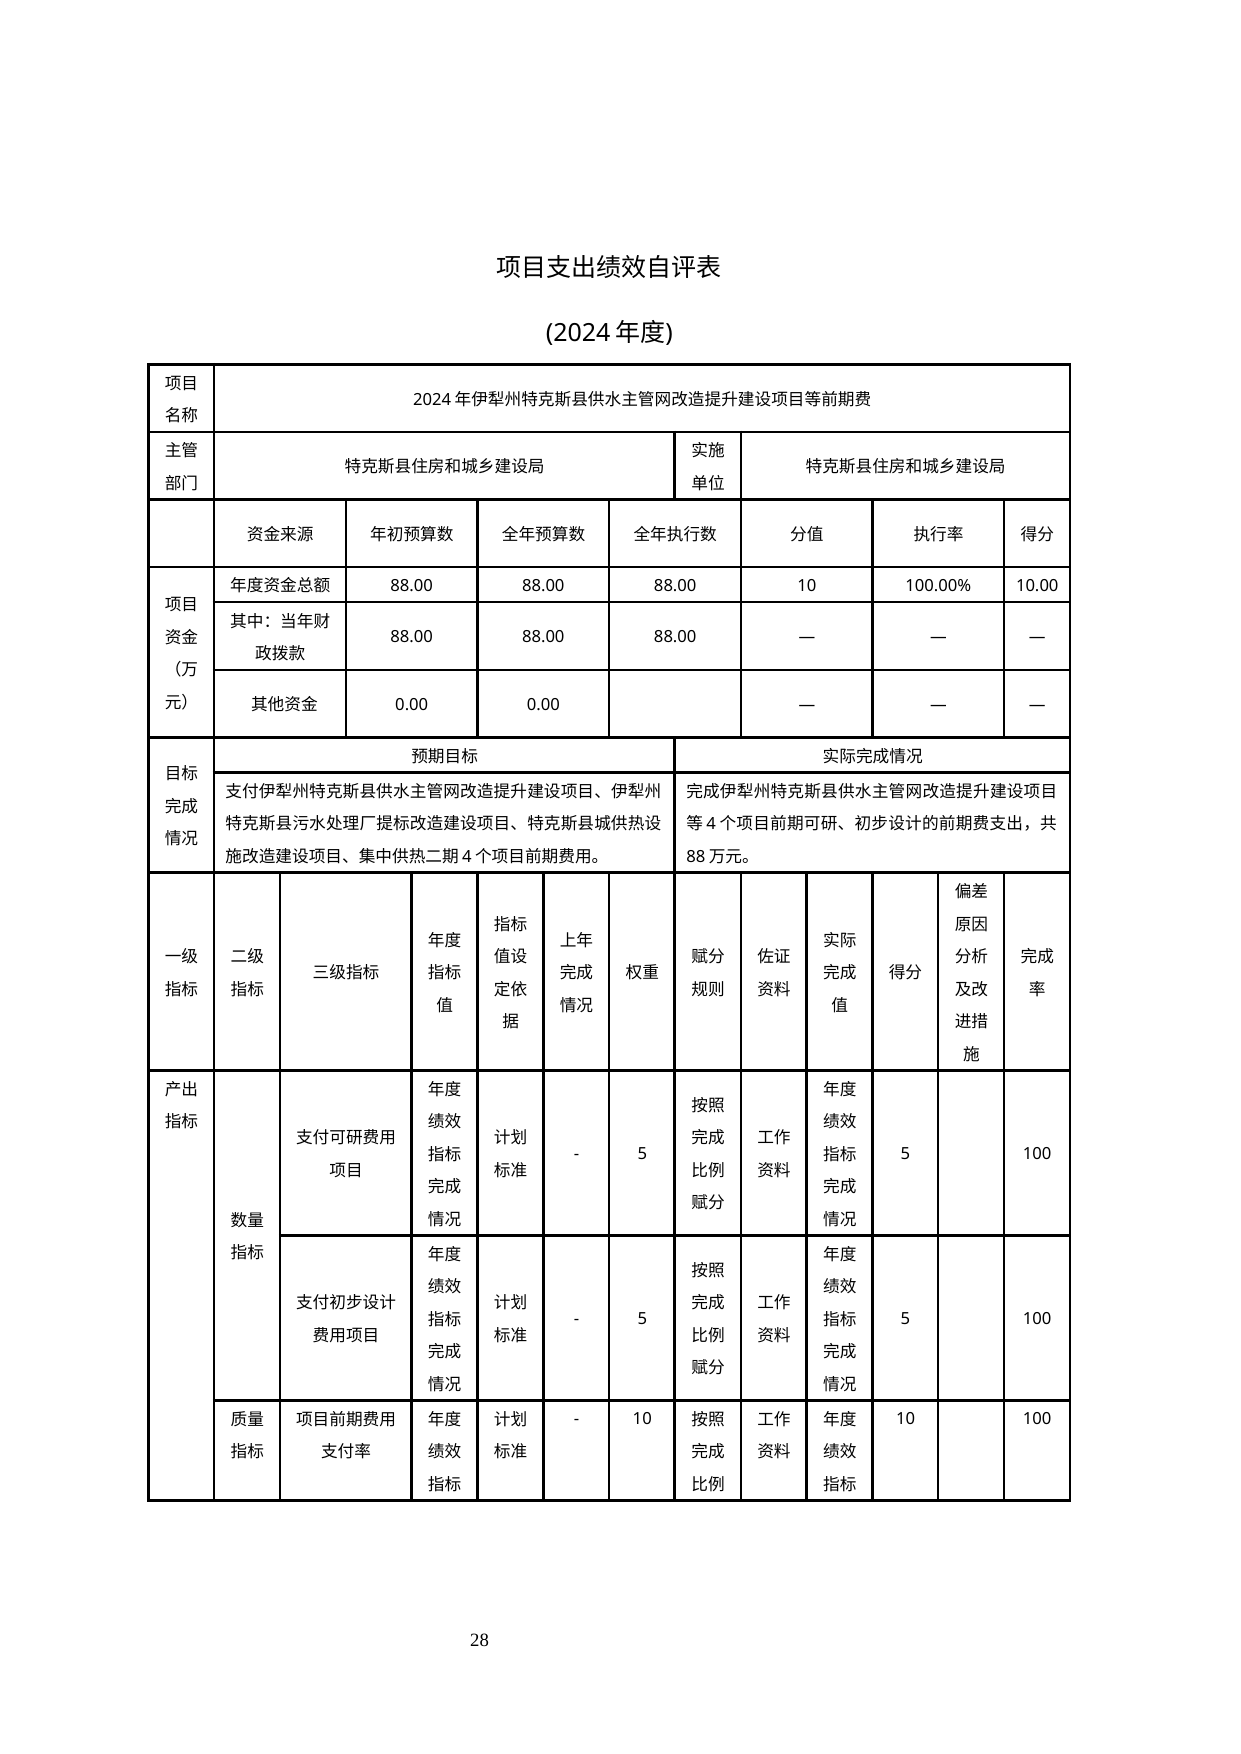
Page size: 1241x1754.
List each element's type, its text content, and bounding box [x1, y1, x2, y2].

table_cell [939, 1072, 1003, 1234]
table_cell 年度指标值 [413, 874, 476, 1069]
table_cell 年度绩效指标完成情况 [808, 1072, 871, 1234]
table_cell 年初预算数 [347, 501, 476, 566]
table_cell 88.00 [479, 603, 608, 668]
table_cell 88.00 [347, 568, 476, 601]
table_cell 工作资料 [742, 1237, 805, 1399]
table_cell 5 [874, 1072, 937, 1234]
table_cell 支付初步设计费用项目 [281, 1237, 410, 1399]
table_cell 实际完成值 [808, 874, 871, 1069]
table_cell 主管部门 [150, 433, 213, 498]
table_cell 88.00 [610, 603, 740, 668]
table_cell 完成率 [1005, 874, 1069, 1069]
table_cell 实际完成情况 [676, 739, 1069, 771]
table_cell 项目资金 （万元） [150, 568, 213, 736]
table_cell 特克斯县住房和城乡建设局 [742, 433, 1069, 498]
table_cell - [545, 1402, 608, 1499]
table_cell [150, 501, 213, 566]
table_cell 预期目标 [215, 739, 673, 771]
table_cell 质量指标 [215, 1402, 279, 1499]
table_cell [939, 1402, 1003, 1499]
table_cell 目标完成情况 [150, 739, 213, 871]
table_cell 分值 [742, 501, 871, 566]
table_cell 2024年伊犁州特克斯县供水主管网改造提升建设项目等前期费 [215, 366, 1069, 431]
table_cell 计划标准 [479, 1402, 542, 1499]
table_cell [610, 671, 740, 736]
table_cell - [545, 1072, 608, 1234]
table_cell 赋分规则 [676, 874, 740, 1069]
table_cell 其他资金 [215, 671, 345, 736]
table_cell [939, 1237, 1003, 1399]
table_cell 一级指标 [150, 874, 213, 1069]
table_cell 权重 [610, 874, 673, 1069]
table_cell 佐证资料 [742, 874, 805, 1069]
table_cell - [545, 1237, 608, 1399]
table_cell 实施单位 [676, 433, 740, 498]
table_cell 计划标准 [479, 1072, 542, 1234]
table_cell — [1005, 671, 1069, 736]
table_cell 100 [1005, 1237, 1069, 1399]
table_cell 100 [1005, 1072, 1069, 1234]
table_cell 三级指标 [281, 874, 410, 1069]
table_cell 5 [610, 1072, 673, 1234]
table_cell — [1005, 603, 1069, 668]
table_cell 资金来源 [215, 501, 345, 566]
table_cell 得分 [1005, 501, 1069, 566]
table_cell 工作资料 [742, 1072, 805, 1234]
table_cell — [874, 671, 1003, 736]
table_cell 计划标准 [479, 1237, 542, 1399]
table_cell 年度绩效指标完成情况 [413, 1402, 476, 1499]
table_cell 项目前期费用支付率 [281, 1402, 410, 1499]
table_cell 10 [742, 568, 871, 601]
table_cell 得分 [874, 874, 937, 1069]
table_cell 88.00 [479, 568, 608, 601]
table_cell 年度绩效指标完成情况 [413, 1072, 476, 1234]
table_cell 年度绩效指标完成情况 [808, 1237, 871, 1399]
table_cell 10 [610, 1402, 673, 1499]
table_cell 全年执行数 [610, 501, 740, 566]
table_cell 完成伊犁州特克斯县供水主管网改造提升建设项目等4个项目前期可研、初步设计的前期费支出，共88万元。 [676, 774, 1069, 871]
table_cell 按照完成比例赋分 [676, 1072, 740, 1234]
table_cell 10.00 [1005, 568, 1069, 601]
table_cell 88.00 [610, 568, 740, 601]
table_cell 支付伊犁州特克斯县供水主管网改造提升建设项目、伊犁州特克斯县污水处理厂提标改造建设项目、特克斯县城供热设施改造建设项目、集中供热二期4个项目前期费用。 [215, 774, 673, 871]
table_cell 执行率 [874, 501, 1003, 566]
table_cell 数量指标 [215, 1072, 279, 1399]
table_cell 偏差原因分析及改进措施 [939, 874, 1003, 1069]
table_cell 10 [874, 1402, 937, 1499]
table_cell (2024年度) [148, 298, 1070, 363]
table_cell 100.00% [874, 568, 1003, 601]
table_cell 年度绩效指标完成情况 [413, 1237, 476, 1399]
table_cell 0.00 [347, 671, 476, 736]
table_cell 5 [874, 1237, 937, 1399]
table_cell — [742, 603, 871, 668]
table_cell 0.00 [479, 671, 608, 736]
table_header 项目支出绩效自评表 [148, 233, 1070, 298]
table_cell 按照完成比例赋分 [676, 1402, 740, 1499]
table_cell 按照完成比例赋分 [676, 1237, 740, 1399]
table_cell 工作资料 [742, 1402, 805, 1499]
table_cell — [742, 671, 871, 736]
table_cell 二级指标 [215, 874, 279, 1069]
table_cell 100 [1005, 1402, 1069, 1499]
table_cell 项目名称 [150, 366, 213, 431]
table_cell — [874, 603, 1003, 668]
table_cell 支付可研费用项目 [281, 1072, 410, 1234]
table_cell 年度资金总额 [215, 568, 345, 601]
table_cell 5 [610, 1237, 673, 1399]
table_cell 产出指标 [150, 1072, 213, 1499]
table_cell 年度绩效指标完成情况 [808, 1402, 871, 1499]
table_cell 指标值设定依据 [479, 874, 542, 1069]
table_cell 特克斯县住房和城乡建设局 [215, 433, 673, 498]
table_cell 其中：当年财政拨款 [215, 603, 345, 668]
table_cell 88.00 [347, 603, 476, 668]
table_cell 上年完成情况 [545, 874, 608, 1069]
table_cell 全年预算数 [479, 501, 608, 566]
